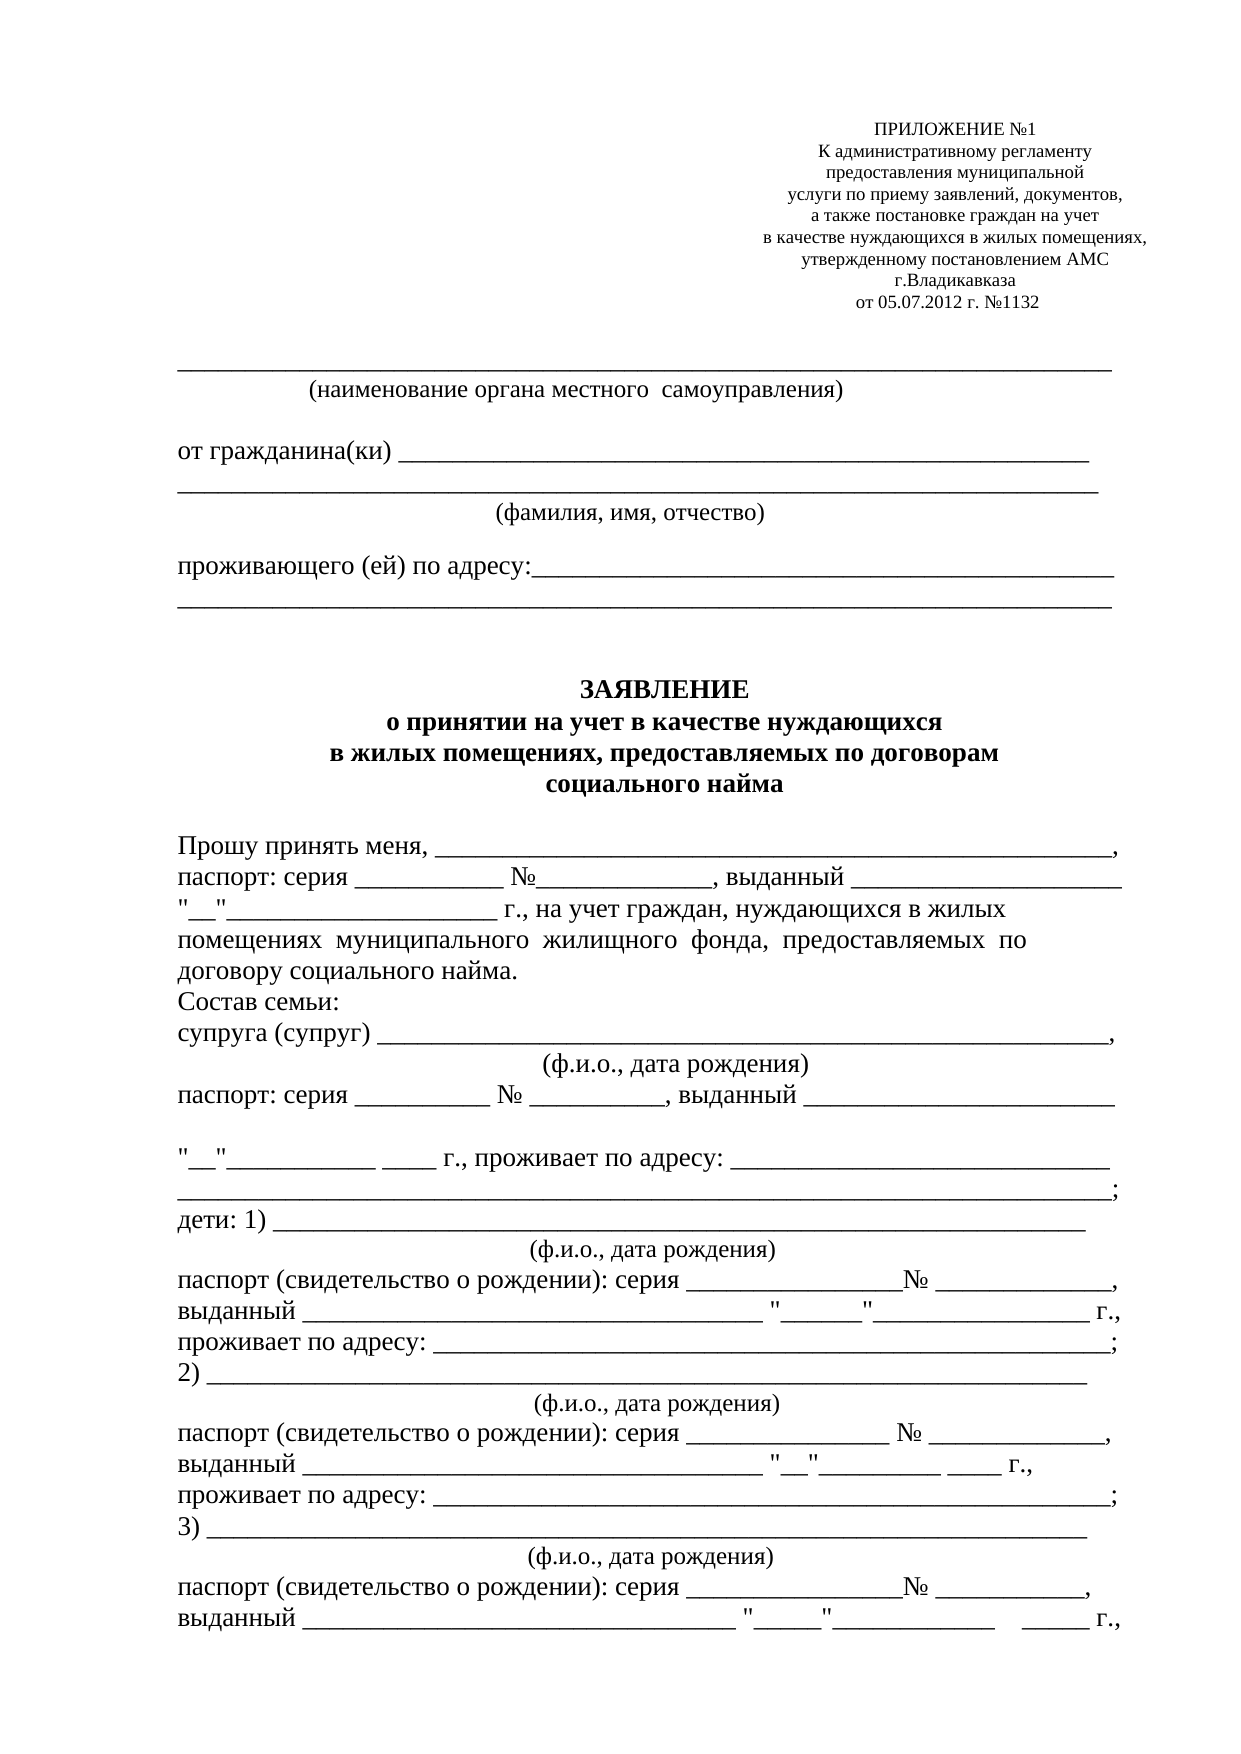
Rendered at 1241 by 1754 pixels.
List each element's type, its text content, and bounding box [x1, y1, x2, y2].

text _____________________________________________________________________; [177, 1172, 1152, 1203]
text выданный __________________________________ "______"________________ г., [177, 1294, 1152, 1325]
text паспорт: серия ___________ №_____________, выданный ____________________ [177, 861, 1152, 892]
text _____________________________________________________________________ [177, 343, 1152, 374]
text а также постановке граждан на учет [758, 204, 1152, 226]
text супруга (супруг) ______________________________________________________, [177, 1016, 1152, 1047]
text 2) _________________________________________________________________ [177, 1356, 1152, 1388]
text (ф.и.о., дата рождения) [177, 1047, 1152, 1078]
text проживающего (ей) по адресу:___________________________________________ [177, 549, 1152, 580]
text "__"____________________ г., на учет граждан, нуждающихся в жилых [177, 892, 1152, 923]
text 3) _________________________________________________________________ [177, 1510, 1152, 1541]
text помещениях муниципального жилищного фонда, предоставляемых по [177, 923, 1152, 954]
text социального найма [177, 767, 1152, 798]
text предоставления муниципальной [758, 161, 1152, 183]
text утвержденному постановлением АМС г.Владикавказа [758, 247, 1152, 291]
text (ф.и.о., дата рождения) [177, 1234, 1152, 1263]
text договору социального найма. [177, 954, 1152, 985]
text ЗАЯВЛЕНИЕ [177, 674, 1152, 705]
text проживает по адресу: __________________________________________________; [177, 1479, 1152, 1510]
text (ф.и.о., дата рождения) [177, 1541, 1152, 1570]
text Прошу принять меня, __________________________________________________, [177, 829, 1152, 861]
text от 05.07.2012 г. №1132 [664, 291, 1152, 312]
text _____________________________________________________________________ [177, 580, 1152, 611]
text (наименование органа местного самоуправления) [177, 374, 1152, 403]
text проживает по адресу: __________________________________________________; [177, 1325, 1152, 1356]
text услуги по приему заявлений, документов, [758, 183, 1152, 204]
text "__"___________ ____ г., проживает по адресу: ____________________________ [177, 1141, 1152, 1172]
text о принятии на учет в качестве нуждающихся [177, 705, 1152, 736]
text выданный __________________________________ "__"_________ ____ г., [177, 1447, 1152, 1479]
text Состав семьи: [177, 985, 1152, 1016]
text паспорт: серия __________ № __________, выданный _______________________ [177, 1078, 1152, 1110]
text паспорт (свидетельство о рождении): серия ________________№ ___________, [177, 1570, 1152, 1601]
text (ф.и.о., дата рождения) [177, 1388, 1152, 1416]
text в качестве нуждающихся в жилых помещениях, [758, 226, 1152, 247]
text (фамилия, имя, отчество) [177, 497, 1152, 525]
text паспорт (свидетельство о рождении): серия _______________ № _____________, [177, 1416, 1152, 1447]
text ПРИЛОЖЕНИЕ №1 [758, 118, 1152, 140]
text К административному регламенту [758, 140, 1152, 161]
text от гражданина(ки) ___________________________________________________ [177, 434, 1152, 466]
text дети: 1) ____________________________________________________________ [177, 1203, 1152, 1234]
text в жилых помещениях, предоставляемых по договорам [177, 736, 1152, 767]
text выданный ________________________________ "_____"____________ _____ г., [177, 1601, 1152, 1632]
text паспорт (свидетельство о рождении): серия ________________№ _____________, [177, 1263, 1152, 1294]
text ____________________________________________________________________ [177, 466, 1152, 497]
